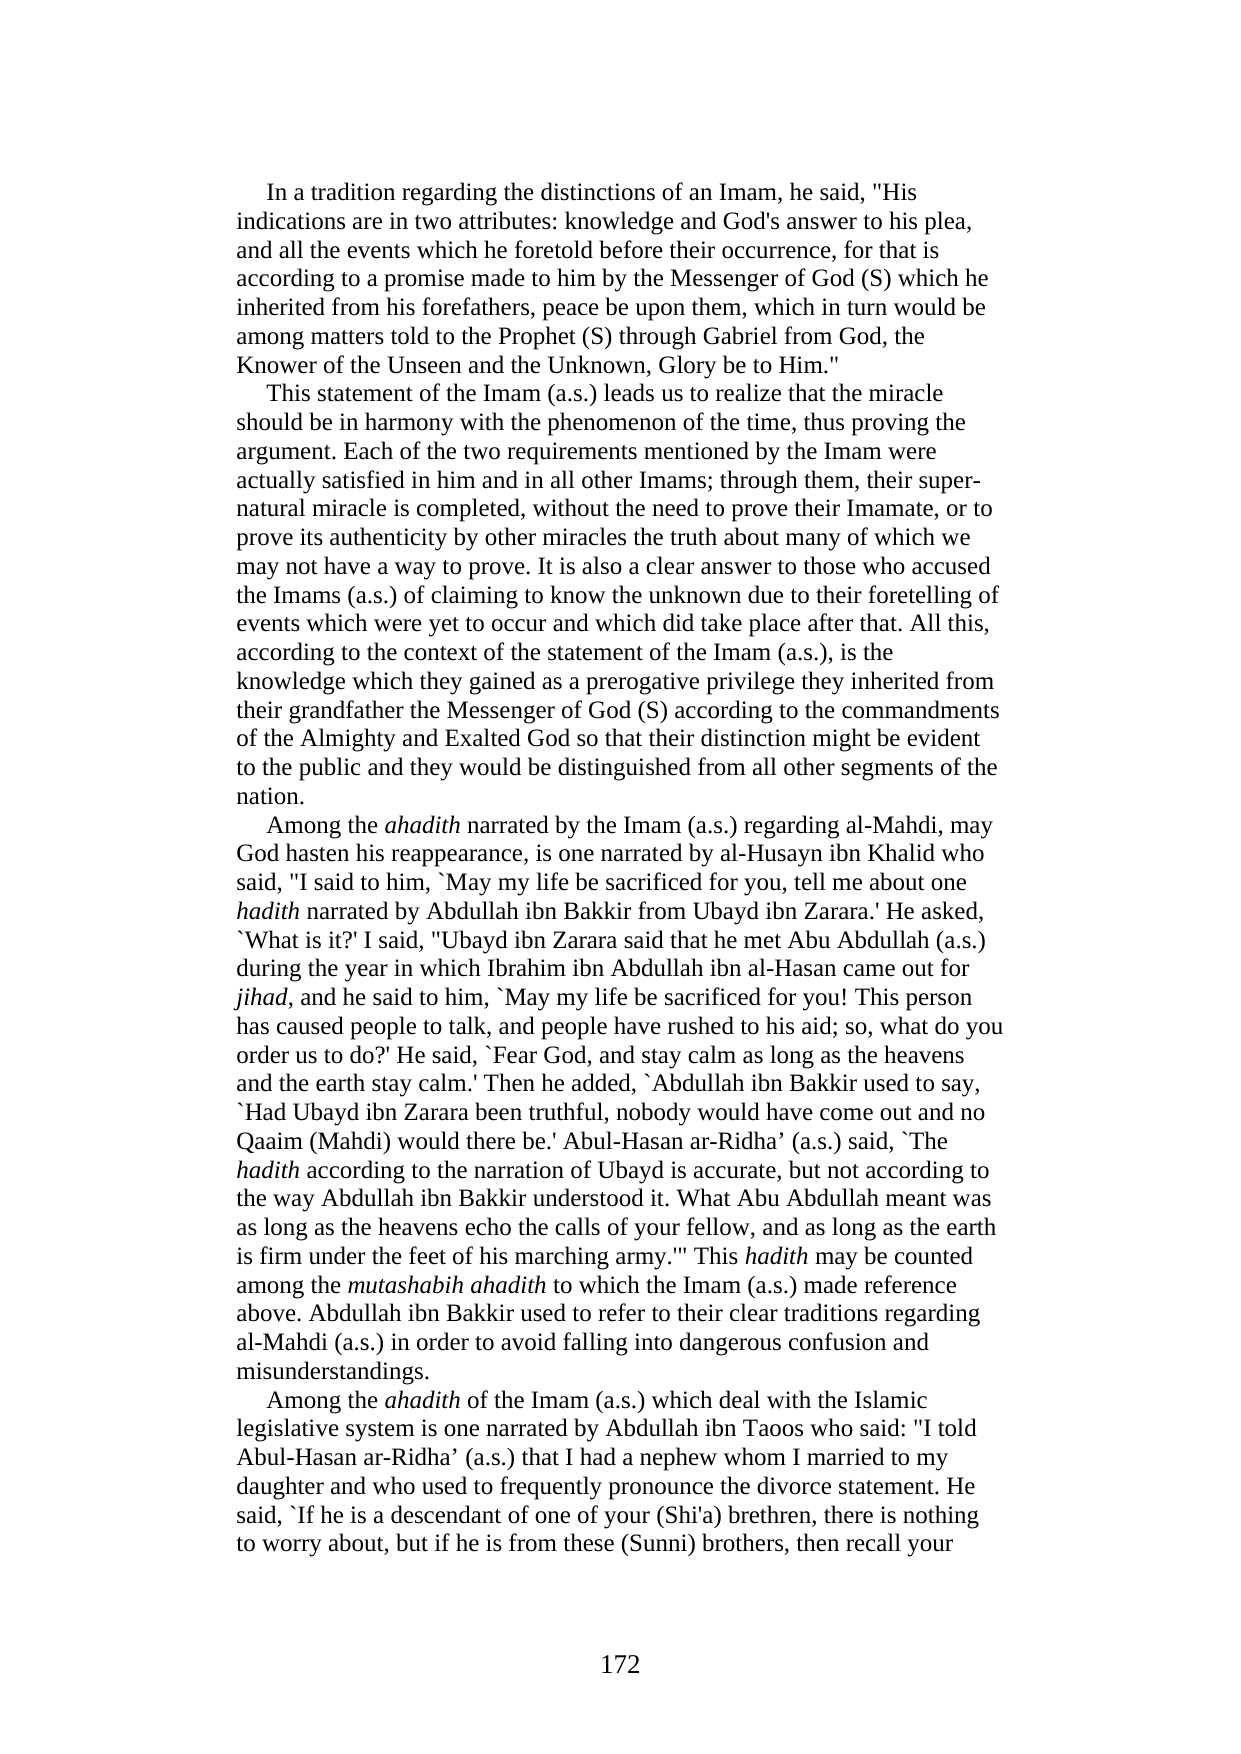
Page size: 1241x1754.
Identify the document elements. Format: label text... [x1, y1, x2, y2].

text Among the ahadith narrated by the Imam (a.s.) regarding al-Mahdi, may God hasten his reappearance, is one narrated by al-Husayn ibn Khalid who said, "I said to him, `May my life be sacrificed for you, tell me about one hadith narrated by Abdullah ibn Bakkir from Ubayd ibn Zarara.' He asked, `What is it?' I said, "Ubayd ibn Zarara said that he met Abu Abdullah (a.s.) during the year in which Ibrahim ibn Abdullah ibn al-Hasan came out for jihad, and he said to him, `May my life be sacrificed for you! This person has caused people to talk, and people have rushed to his aid; so, what do you order us to do?' He said, `Fear God, and stay calm as long as the heavens and the earth stay calm.' Then he added, `Abdullah ibn Bakkir used to say, `Had Ubayd ibn Zarara been truthful, nobody would have come out and no Qaaim (Mahdi) would there be.' Abul-Hasan ar-Ridha’ (a.s.) said, `The hadith according to the narration of Ubayd is accurate, but not according to the way Abdullah ibn Bakkir understood it. What Abu Abdullah meant was as long as the heavens echo the calls of your fellow, and as long as the earth is firm under the feet of his marching army.'" This hadith may be counted among the mutashabih ahadith to which the Imam (a.s.) made reference above. Abdullah ibn Bakkir used to refer to their clear traditions regarding al-Mahdi (a.s.) in order to avoid falling into dangerous confusion and misunderstandings. [236, 810, 1004, 1385]
text Among the ahadith of the Imam (a.s.) which deal with the Islamic legislative system is one narrated by Abdullah ibn Taoos who said: "I told Abul-Hasan ar-Ridha’ (a.s.) that I had a nephew whom I married to my daughter and who used to frequently pronounce the divorce statement. He said, `If he is a descendant of one of your (Shi'a) brethren, there is nothing to worry about, but if he is from these (Sunni) brothers, then recall your [236, 1385, 1004, 1557]
text In a tradition regarding the distinctions of an Imam, he said, "His indications are in two attributes: knowledge and God's answer to his plea, and all the events which he foretold before their occurrence, for that is according to a promise made to him by the Messenger of God (S) which he inherited from his forefathers, peace be upon them, which in turn would be among matters told to the Prophet (S) through Gabriel from God, the Knower of the Unseen and the Unknown, Glory be to Him." [236, 177, 1004, 378]
text This statement of the Imam (a.s.) leads us to realize that the miracle should be in harmony with the phenomenon of the time, thus proving the argument. Each of the two requirements mentioned by the Imam were actually satisfied in him and in all other Imams; through them, their super-natural miracle is completed, without the need to prove their Imamate, or to prove its authenticity by other miracles the truth about many of which we may not have a way to prove. It is also a clear answer to those who accused the Imams (a.s.) of claiming to know the unknown due to their foretelling of events which were yet to occur and which did take place after that. All this, according to the context of the statement of the Imam (a.s.), is the knowledge which they gained as a prerogative privilege they inherited from their grandfather the Messenger of God (S) according to the commandments of the Almighty and Exalted God so that their distinction might be evident to the public and they would be distinguished from all other segments of the nation. [236, 378, 1004, 810]
